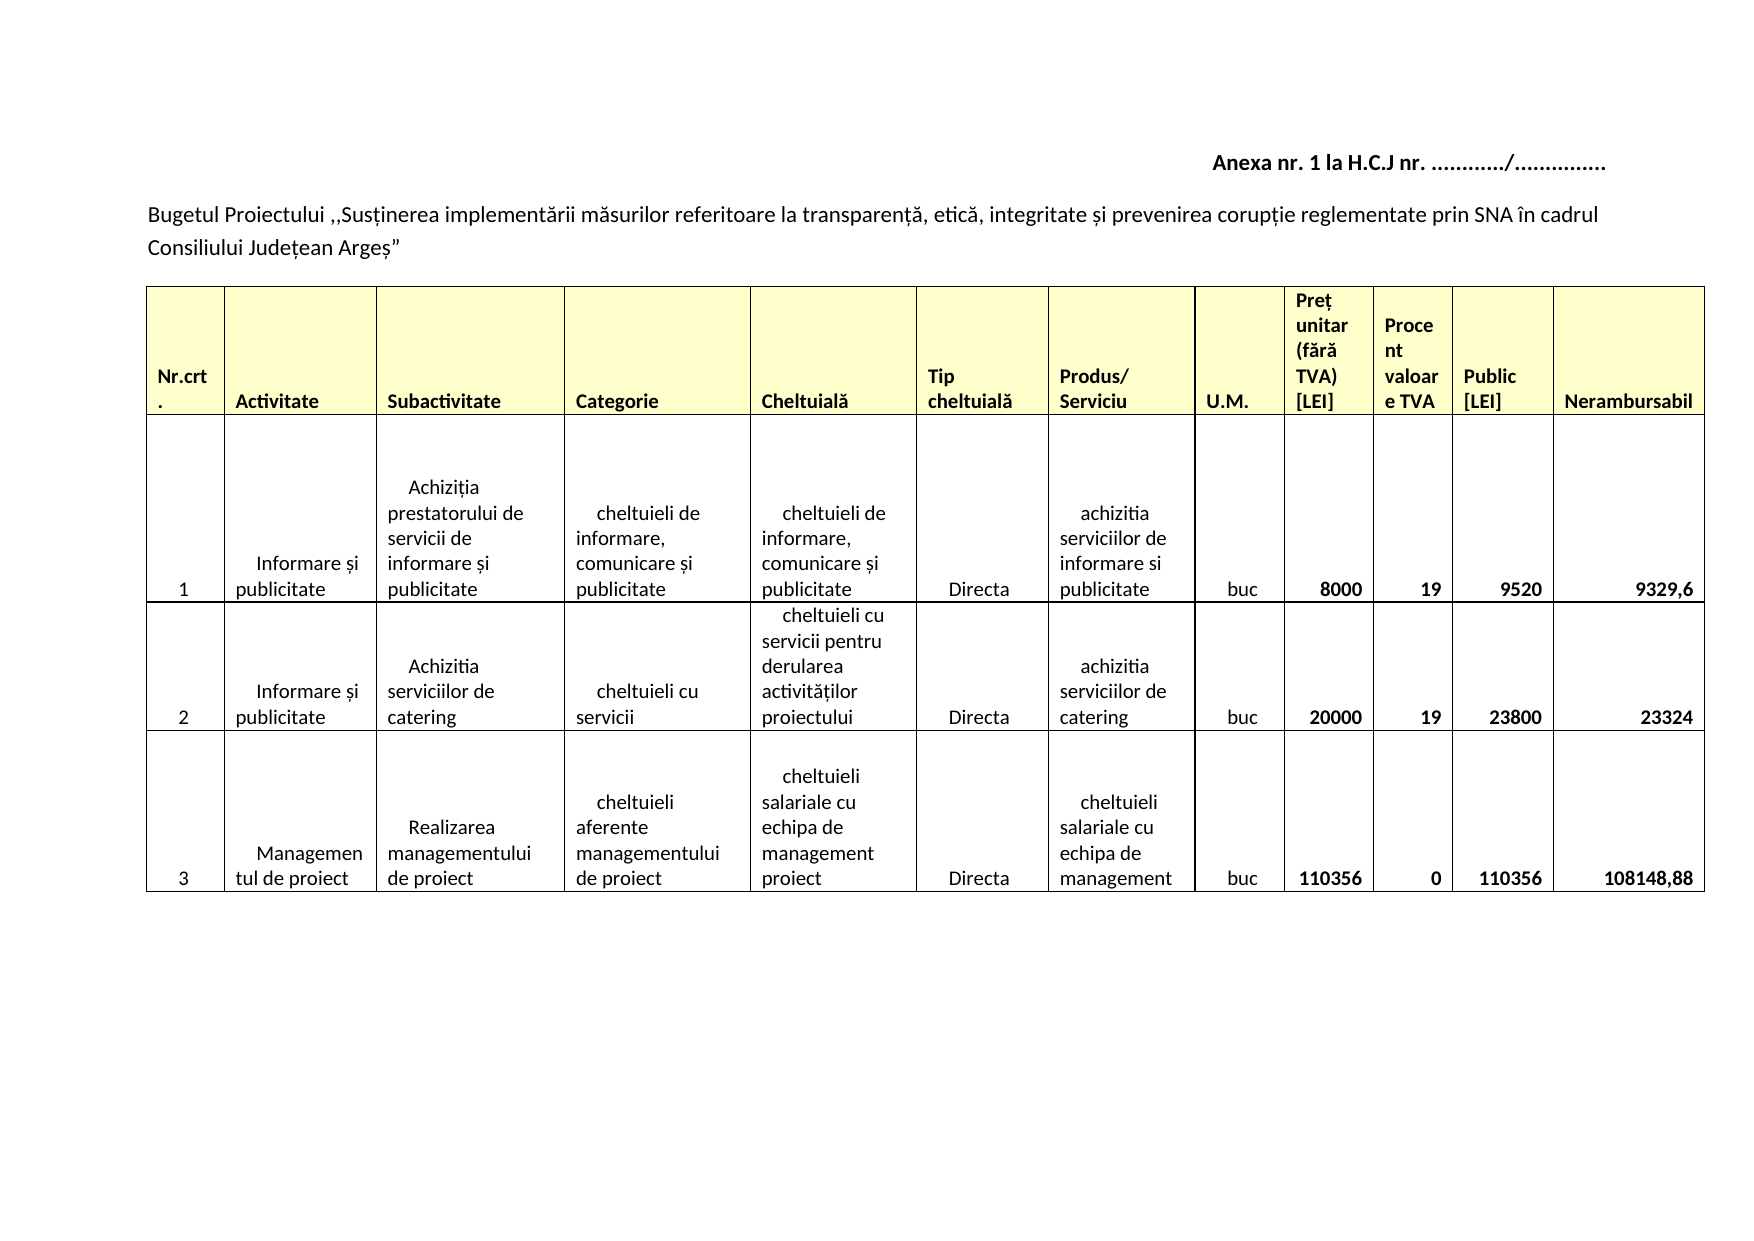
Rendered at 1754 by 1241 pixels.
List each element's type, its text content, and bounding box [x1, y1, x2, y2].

table_cell achizitia serviciilor de catering [1049, 603, 1194, 729]
table_cell cheltuieli salariale cu echipa de management [1049, 731, 1194, 891]
table_cell achizitia serviciilor de informare si publicitate [1049, 415, 1194, 601]
table_header Cheltuială [751, 287, 916, 414]
table_header Tip cheltuială [917, 287, 1048, 414]
table_cell 0 [1374, 731, 1452, 891]
table_cell Informare și publicitate [225, 415, 376, 601]
table_header Activitate [225, 287, 376, 414]
table_cell 8000 [1285, 415, 1373, 601]
table_header Categorie [565, 287, 750, 414]
text Anexa nr. 1 la H.C.J nr. ............/............... [148, 148, 1606, 176]
table_header Public [LEI] [1453, 287, 1553, 414]
table_cell 19 [1374, 415, 1452, 601]
table_cell 3 [147, 731, 224, 891]
table_cell 19 [1374, 603, 1452, 729]
table_header U.M. [1196, 287, 1284, 414]
table_cell 108148,88 [1554, 731, 1704, 891]
table_cell cheltuieli aferente managementului de proiect [565, 731, 750, 891]
table_cell Directa [917, 415, 1048, 601]
table_cell 2 [147, 603, 224, 729]
table_header Procent valoare TVA [1374, 287, 1452, 414]
table_header Nerambursabil [1554, 287, 1704, 414]
table_header Subactivitate [377, 287, 564, 414]
table_cell Directa [917, 603, 1048, 729]
table_cell 110356 [1453, 731, 1553, 891]
table_cell cheltuieli cu servicii pentru derularea activităților proiectului [751, 603, 916, 729]
table_cell Informare și publicitate [225, 603, 376, 729]
table_cell cheltuieli de informare, comunicare și publicitate [751, 415, 916, 601]
table_cell cheltuieli cu servicii [565, 603, 750, 729]
table_cell buc [1196, 731, 1284, 891]
table_cell 23324 [1554, 603, 1704, 729]
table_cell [377, 731, 564, 891]
table_cell 1 [147, 415, 224, 601]
table_cell 110356 [1285, 731, 1373, 891]
table_cell cheltuieli salariale cu echipa de management proiect [751, 731, 916, 891]
text Bugetul Proiectului ,,Susținerea implementării măsurilor referitoare la transparență, etică, integritate și prevenirea corupție reglementate prin SNA în cadrul Consiliului Județean Argeș” [148, 201, 1606, 261]
table_cell Achizitia serviciilor de catering [377, 603, 564, 729]
table_cell Achiziția prestatorului de servicii de informare și publicitate [377, 415, 564, 601]
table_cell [225, 731, 376, 891]
table_cell buc [1196, 415, 1284, 601]
table_cell 9329,6 [1554, 415, 1704, 601]
table_header Preţ unitar (fără TVA) [LEI] [1285, 287, 1373, 414]
table_cell 20000 [1285, 603, 1373, 729]
table_cell cheltuieli de informare, comunicare și publicitate [565, 415, 750, 601]
table_header Nr.crt. [147, 287, 224, 414]
table_header Produs/Serviciu [1049, 287, 1194, 414]
table_cell 9520 [1453, 415, 1553, 601]
table_cell 23800 [1453, 603, 1553, 729]
table_cell buc [1196, 603, 1284, 729]
table_cell Directa [917, 731, 1048, 891]
